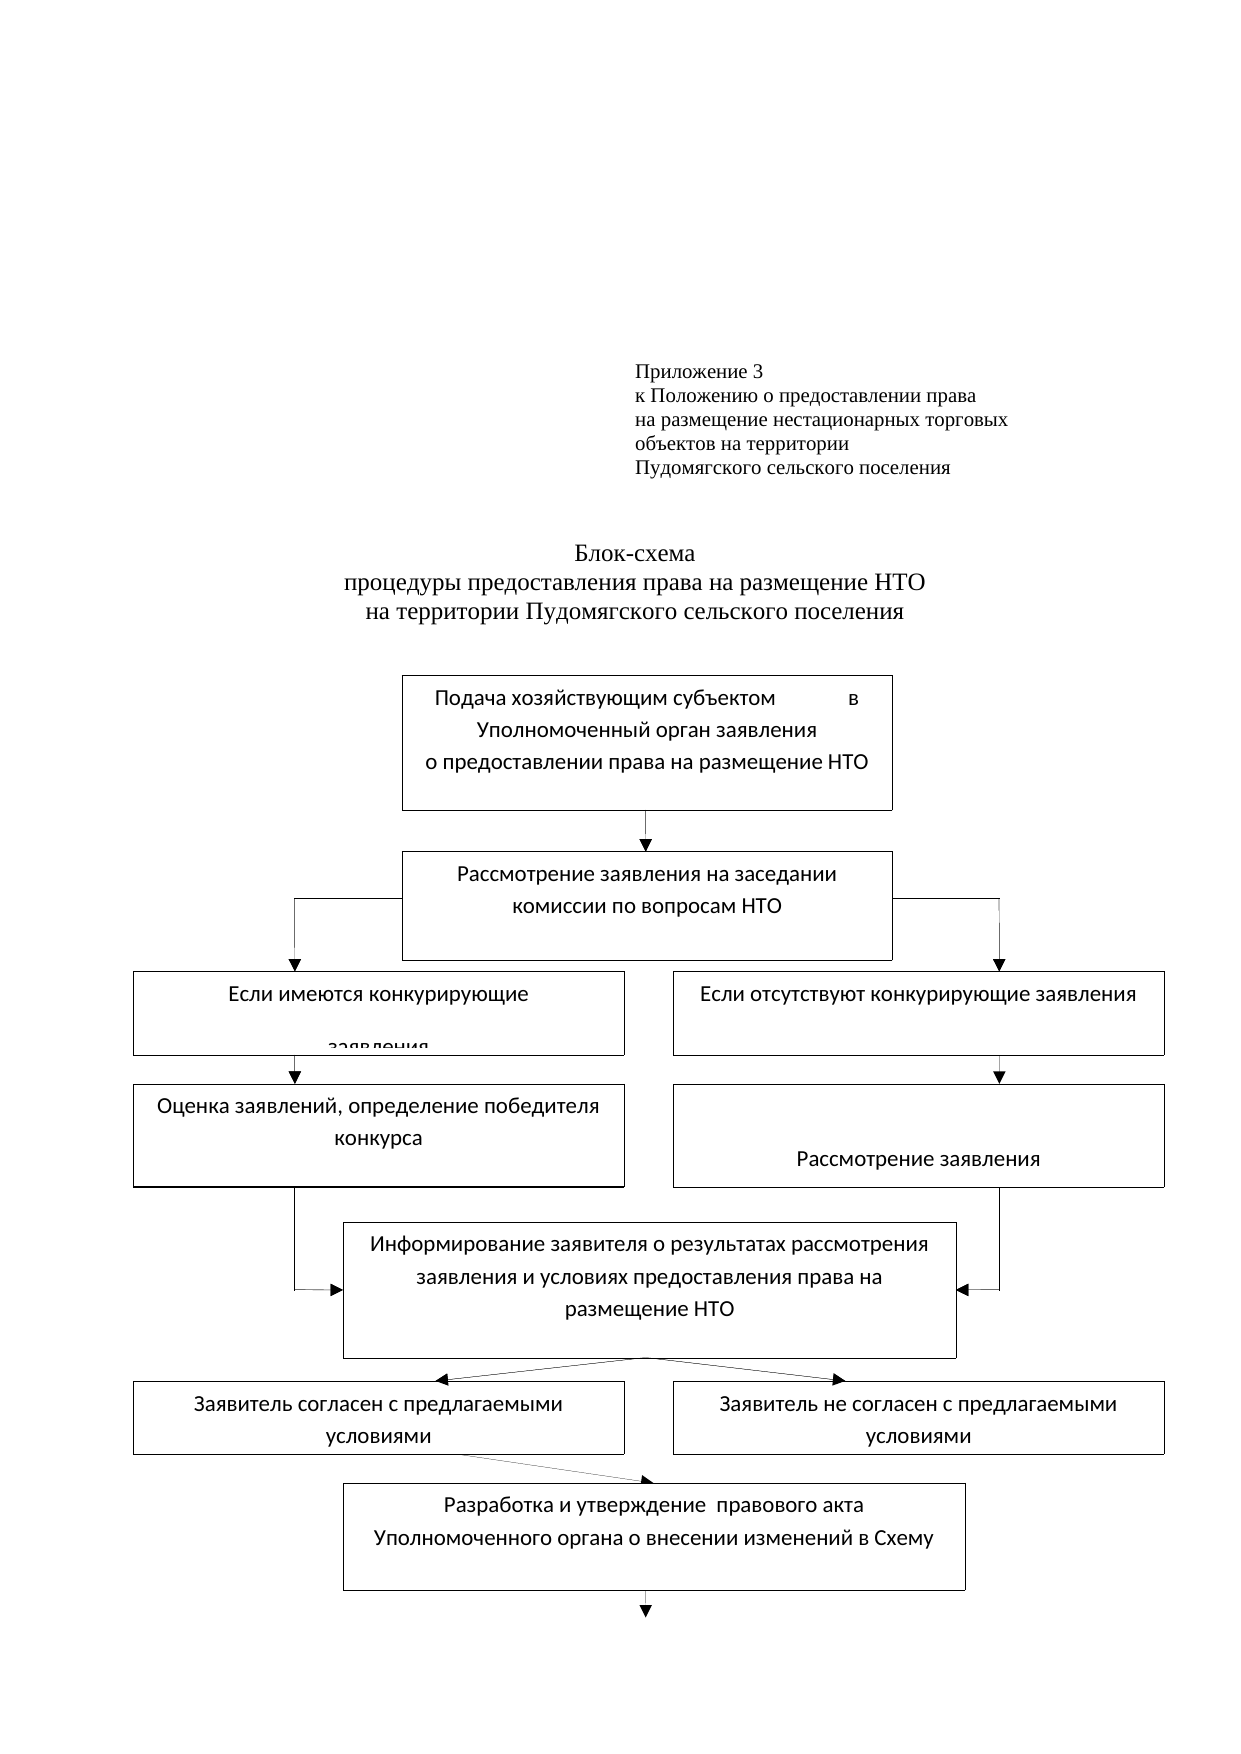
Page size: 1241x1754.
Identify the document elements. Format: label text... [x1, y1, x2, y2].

text к Положению о предоставлении права [635, 383, 1152, 407]
text Пудомягского сельского поселения [635, 455, 1152, 479]
text Блок-схема [118, 538, 1152, 567]
text на размещение нестационарных торговых [635, 407, 1152, 431]
text на территории Пудомягского сельского поселения [118, 596, 1152, 625]
text Приложение 3 [635, 359, 1152, 383]
text объектов на территории [635, 431, 1152, 455]
text процедуры предоставления права на размещение НТО [118, 567, 1152, 596]
